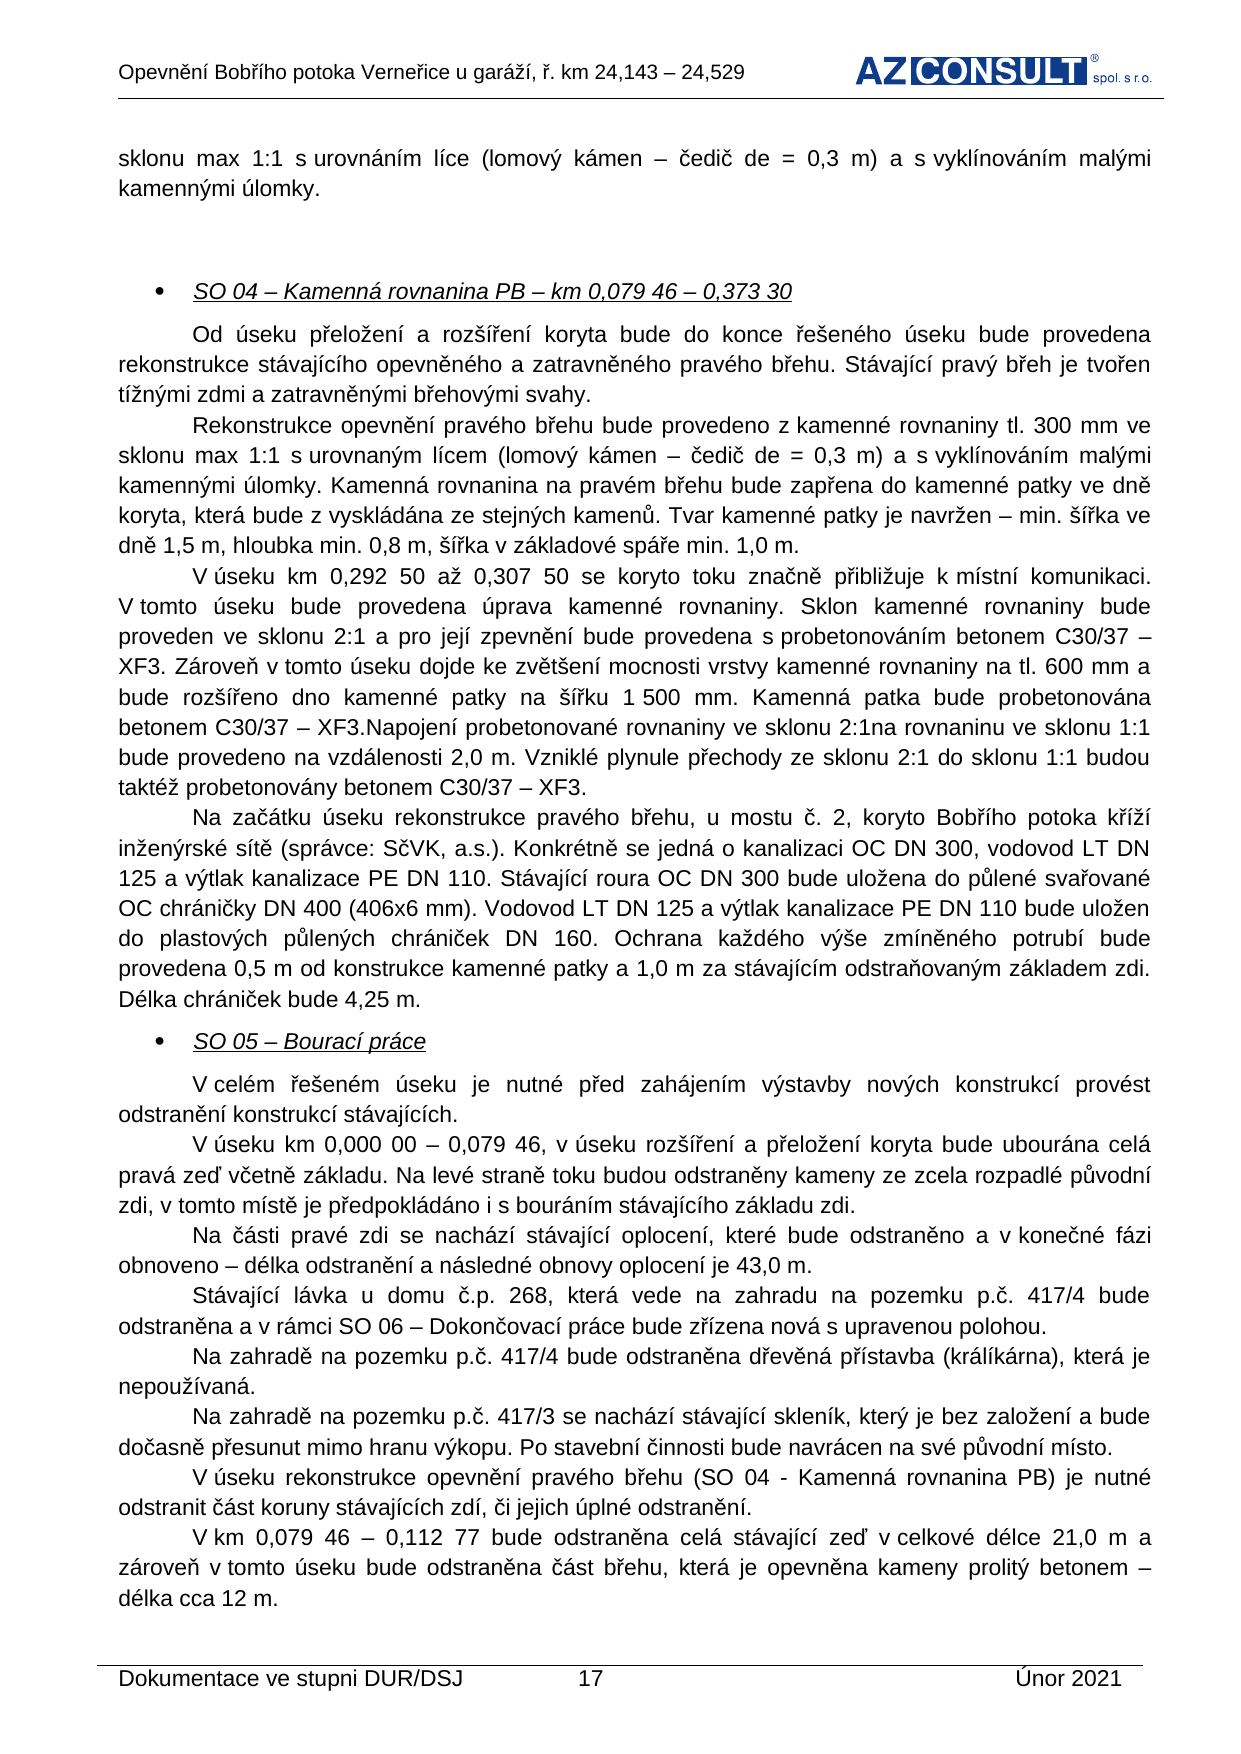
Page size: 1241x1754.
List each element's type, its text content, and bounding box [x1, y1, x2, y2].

text V úseku km 0,000 00 – 0,079 46, v úseku rozšíření a přeložení koryta bude ubourána celá pravá zeď včetně základu. Na levé straně toku budou odstraněny kameny ze zcela rozpadlé původní zdi, v tomto místě je předpokládáno i s bouráním stávajícího základu zdi. [118, 1131, 1152, 1218]
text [118, 145, 1152, 201]
text Rekonstrukce opevnění pravého břehu bude provedeno z kamenné rovnaniny tl. 300 mm ve sklonu max 1:1 s urovnaným lícem (lomový kámen – čedič de = 0,3 m) a s vyklínováním malými kamennými úlomky. Kamenná rovnanina na pravém břehu bude zapřena do kamenné patky ve dně koryta, která bude z vyskládána ze stejných kamenů. Tvar kamenné patky je navržen – min. šířka ve dně 1,5 m, hloubka min. 0,8 m, šířka v základové spáře min. 1,0 m. [118, 412, 1152, 559]
text V celém řešeném úseku je nutné před zahájením výstavby nových konstrukcí provést odstranění konstrukcí stávajících. [118, 1071, 1152, 1127]
subtitle SO 04 – Kamenná rovnanina PB – km 0,079 46 – 0,373 30 [156, 278, 1152, 304]
text Od úseku přeložení a rozšíření koryta bude do konce řešeného úseku bude provedena rekonstrukce stávajícího opevněného a zatravněného pravého břehu. Stávající pravý břeh je tvořen tížnými zdmi a zatravněnými břehovými svahy. [118, 321, 1152, 408]
subtitle SO 05 – Bourací práce [156, 1028, 1152, 1054]
text Stávající lávka u domu č.p. 268, která vede na zahradu na pozemku p.č. 417/4 bude odstraněna a v rámci SO 06 – Dokončovací práce bude zřízena nová s upravenou polohou. [118, 1282, 1152, 1339]
text Na začátku úseku rekonstrukce pravého břehu, u mostu č. 2, koryto Bobřího potoka kříží inženýrské sítě (správce: SčVK, a.s.). Konkrétně se jedná o kanalizaci OC DN 300, vodovod LT DN 125 a výtlak kanalizace PE DN 110. Stávající roura OC DN 300 bude uložena do půlené svařované OC chráničky DN 400 (406x6 mm). Vodovod LT DN 125 a výtlak kanalizace PE DN 110 bude uložen do plastových půlených chrániček DN 160. Ochrana každého výše zmíněného potrubí bude provedena 0,5 m od konstrukce kamenné patky a 1,0 m za stávajícím odstraňovaným základem zdi. Délka chrániček bude 4,25 m. [118, 804, 1152, 1012]
text Na zahradě na pozemku p.č. 417/3 se nachází stávající skleník, který je bez založení a bude dočasně přesunut mimo hranu výkopu. Po stavební činnosti bude navrácen na své původní místo. [118, 1403, 1152, 1460]
text Na části pravé zdi se nachází stávající oplocení, které bude odstraněno a v konečné fázi obnoveno – délka odstranění a následné obnovy oplocení je 43,0 m. [118, 1222, 1152, 1278]
text V km 0,079 46 – 0,112 77 bude odstraněna celá stávající zeď v celkové délce 21,0 m a zároveň v tomto úseku bude odstraněna část břehu, která je opevněna kameny prolitý betonem – délka cca 12 m. [118, 1524, 1152, 1611]
text V úseku km 0,292 50 až 0,307 50 se koryto toku značně přibližuje k místní komunikaci. V tomto úseku bude provedena úprava kamenné rovnaniny. Sklon kamenné rovnaniny bude proveden ve sklonu 2:1 a pro její zpevnění bude provedena s probetonováním betonem C30/37 – XF3. Zároveň v tomto úseku dojde ke zvětšení mocnosti vrstvy kamenné rovnaniny na tl. 600 mm a bude rozšířeno dno kamenné patky na šířku 1 500 mm. Kamenná patka bude probetonována betonem C30/37 – XF3.Napojení probetonované rovnaniny ve sklonu 2:1na rovnaninu ve sklonu 1:1 bude provedeno na vzdálenosti 2,0 m. Vzniklé plynule přechody ze sklonu 2:1 do sklonu 1:1 budou taktéž probetonovány betonem C30/37 – XF3. [118, 563, 1152, 800]
text Na zahradě na pozemku p.č. 417/4 bude odstraněna dřevěná přístavba (králíkárna), která je nepoužívaná. [118, 1343, 1152, 1399]
text V úseku rekonstrukce opevnění pravého břehu (SO 04 - Kamenná rovnanina PB) je nutné odstranit část koruny stávajících zdí, či jejich úplné odstranění. [118, 1464, 1152, 1520]
